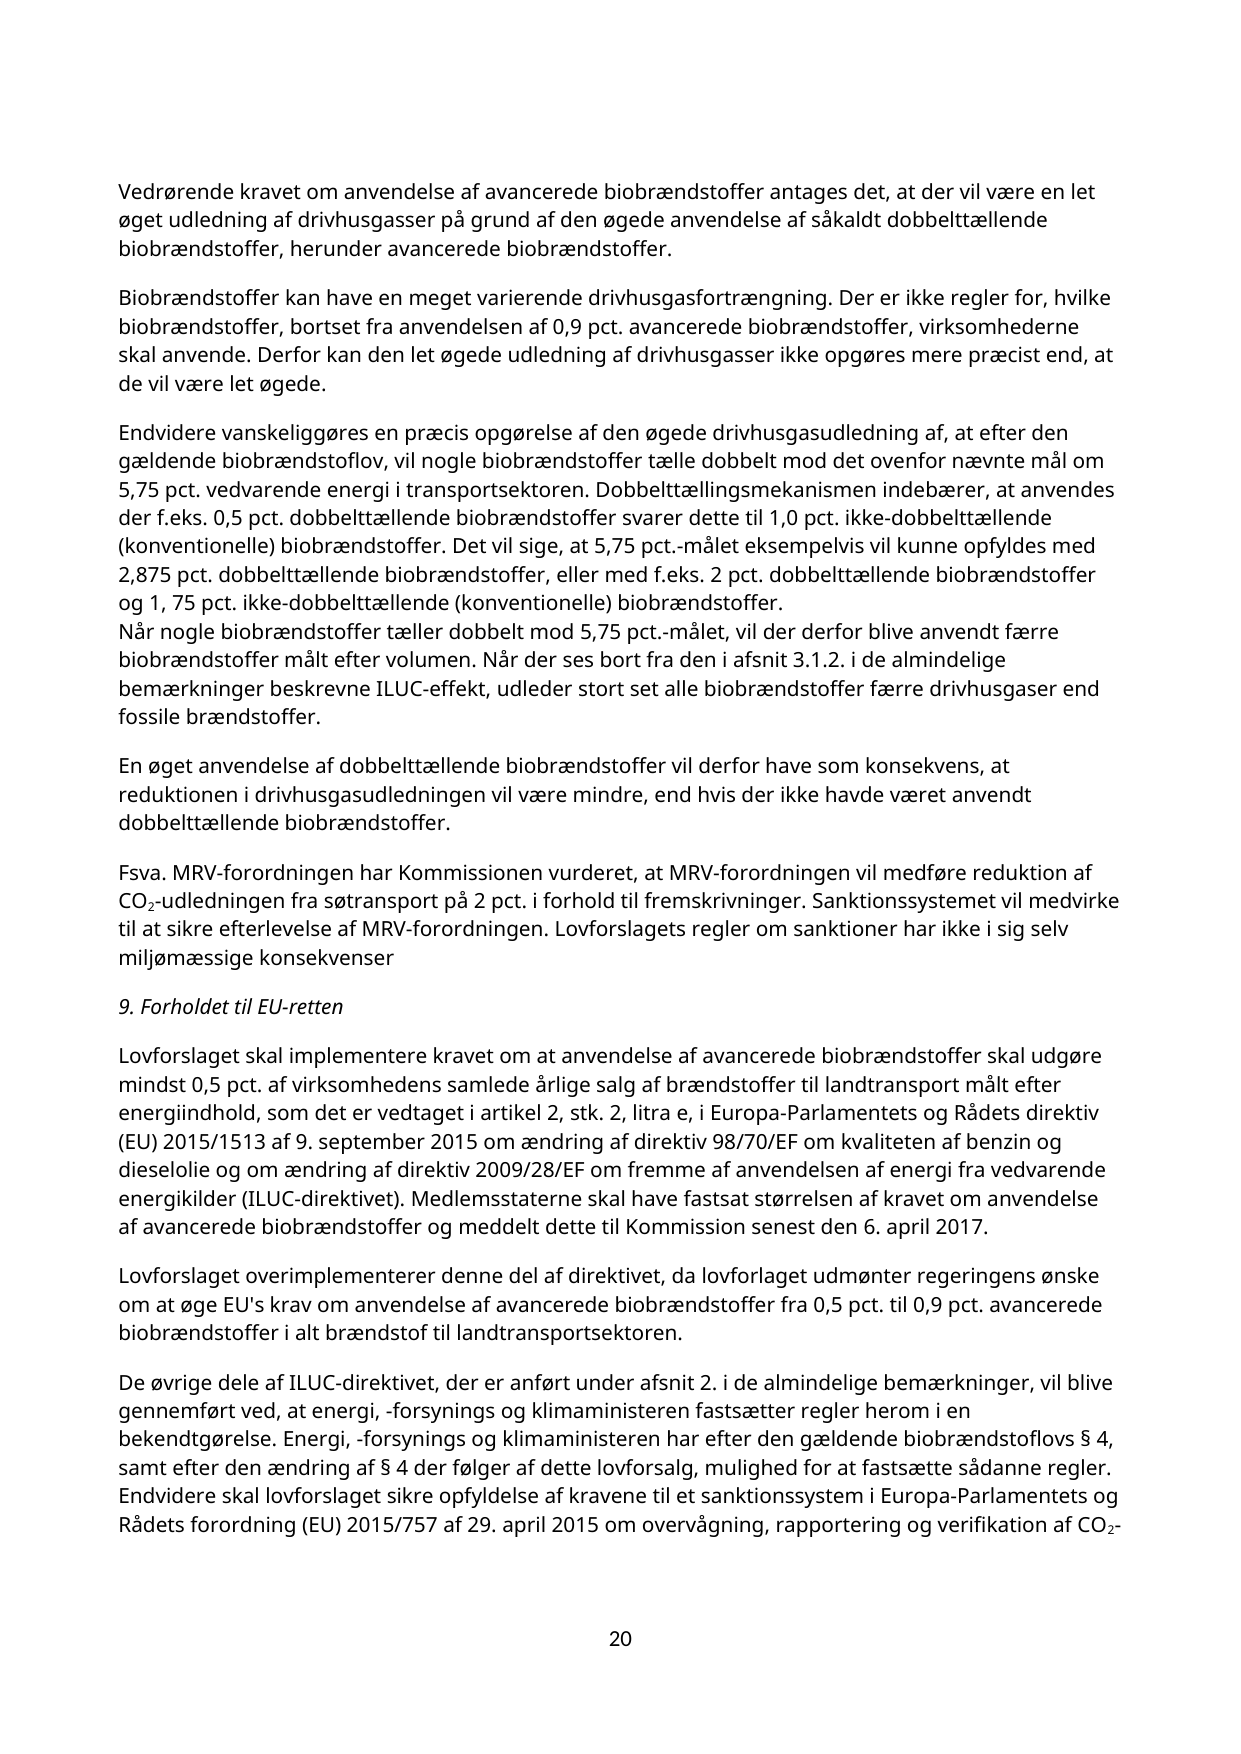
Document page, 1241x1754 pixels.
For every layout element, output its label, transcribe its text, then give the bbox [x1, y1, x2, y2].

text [118, 1368, 1122, 1538]
text Fsva. MRV-forordningen har Kommissionen vurderet, at MRV-forordningen vil medføre reduktion af CO2-udledningen fra søtransport på 2 pct. i forhold til fremskrivninger. Sanktionssystemet vil medvirke til at sikre efterlevelse af MRV-forordningen. Lovforslagets regler om sanktioner har ikke i sig selv miljømæssige konsekvenser [118, 858, 1122, 971]
text En øget anvendelse af dobbelttællende biobrændstoffer vil derfor have som konsekvens, at reduktionen i drivhusgasudledningen vil være mindre, end hvis der ikke havde været anvendt dobbelttællende biobrændstoffer. [118, 752, 1122, 837]
text 9. Forholdet til EU-retten [118, 992, 1122, 1021]
text Vedrørende kravet om anvendelse af avancerede biobrændstoffer antages det, at der vil være en let øget udledning af drivhusgasser på grund af den øgede anvendelse af såkaldt dobbelttællende biobrændstoffer, herunder avancerede biobrændstoffer. [118, 177, 1122, 262]
text Lovforslaget skal implementere kravet om at anvendelse af avancerede biobrændstoffer skal udgøre mindst 0,5 pct. af virksomhedens samlede årlige salg af brændstoffer til landtransport målt efter energiindhold, som det er vedtaget i artikel 2, stk. 2, litra e, i Europa-Parlamentets og Rådets direktiv (EU) 2015/1513 af 9. september 2015 om ændring af direktiv 98/70/EF om kvaliteten af benzin og dieselolie og om ændring af direktiv 2009/28/EF om fremme af anvendelsen af energi fra vedvarende energikilder (ILUC-direktivet). Medlemsstaterne skal have fastsat størrelsen af kravet om anvendelse af avancerede biobrændstoffer og meddelt dette til Kommission senest den 6. april 2017. [118, 1042, 1122, 1241]
text Lovforslaget overimplementerer denne del af direktivet, da lovforlaget udmønter regeringens ønske om at øge EU's krav om anvendelse af avancerede biobrændstoffer fra 0,5 pct. til 0,9 pct. avancerede biobrændstoffer i alt brændstof til landtransportsektoren. [118, 1261, 1122, 1347]
text Biobrændstoffer kan have en meget varierende drivhusgasfortrængning. Der er ikke regler for, hvilke biobrændstoffer, bortset fra anvendelsen af 0,9 pct. avancerede biobrændstoffer, virksomhederne skal anvende. Derfor kan den let øgede udledning af drivhusgasser ikke opgøres mere præcist end, at de vil være let øgede. [118, 283, 1122, 397]
text Endvidere vanskeliggøres en præcis opgørelse af den øgede drivhusgasudledning af, at efter den gældende biobrændstoflov, vil nogle biobrændstoffer tælle dobbelt mod det ovenfor nævnte mål om 5,75 pct. vedvarende energi i transportsektoren. Dobbelttællingsmekanismen indebærer, at anvendes der f.eks. 0,5 pct. dobbelttællende biobrændstoffer svarer dette til 1,0 pct. ikke-dobbelttællende (konventionelle) biobrændstoffer. Det vil sige, at 5,75 pct.-målet eksempelvis vil kunne opfyldes med 2,875 pct. dobbelttællende biobrændstoffer, eller med f.eks. 2 pct. dobbelttællende biobrændstoffer og 1, 75 pct. ikke-dobbelttællende (konventionelle) biobrændstoffer. Når nogle biobrændstoffer tæller dobbelt mod 5,75 pct.-målet, vil der derfor blive anvendt færre biobrændstoffer målt efter volumen. Når der ses bort fra den i afsnit 3.1.2. i de almindelige bemærkninger beskrevne ILUC-effekt, udleder stort set alle biobrændstoffer færre drivhusgaser end fossile brændstoffer. [118, 418, 1122, 731]
